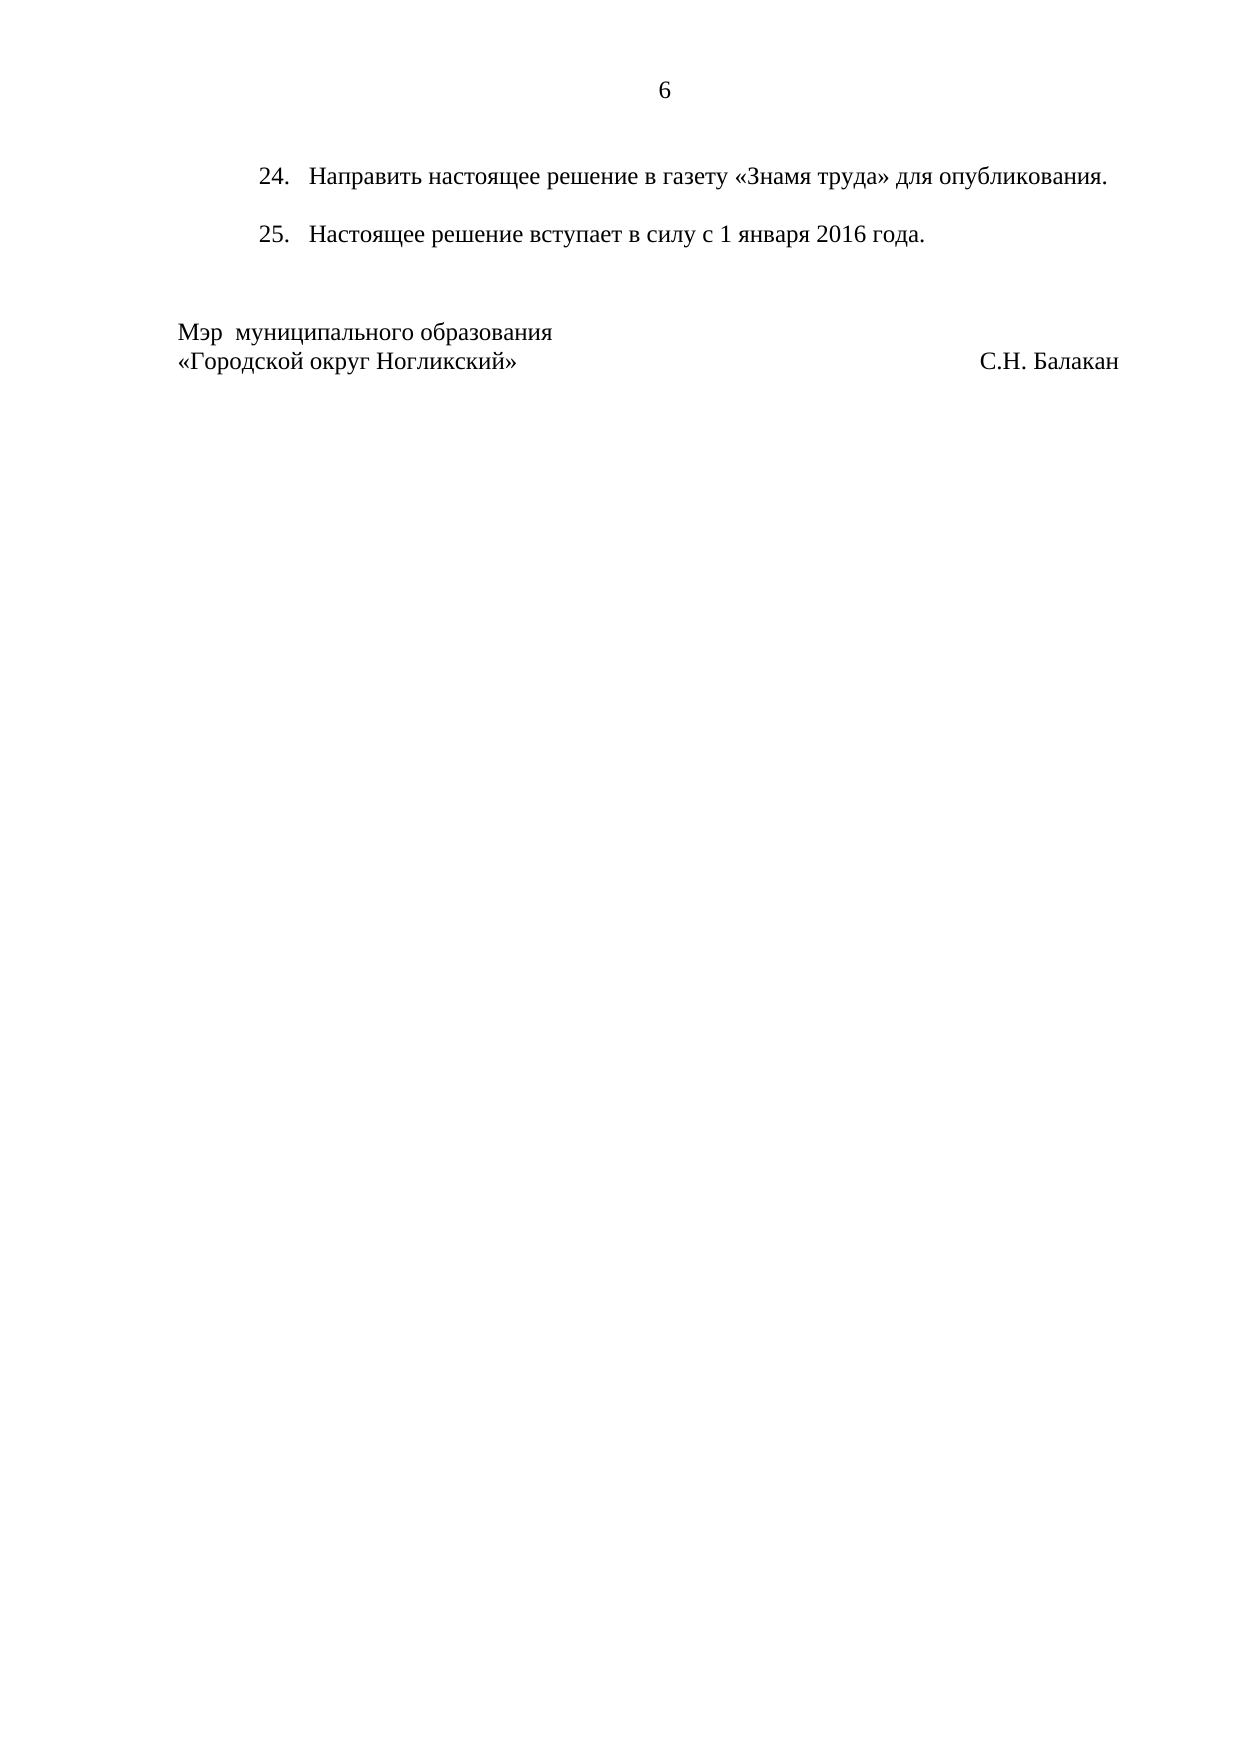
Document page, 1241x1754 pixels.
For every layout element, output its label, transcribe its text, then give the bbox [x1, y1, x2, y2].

text «Городской округ Ногликский» С.Н. Балакан [177, 346, 1152, 375]
text Мэр муниципального образования [177, 317, 1152, 346]
text 25. Настоящее решение вступает в силу с 1 января 2016 года. [177, 219, 1152, 247]
text 24. Направить настоящее решение в газету «Знамя труда» для опубликования. [177, 161, 1152, 190]
